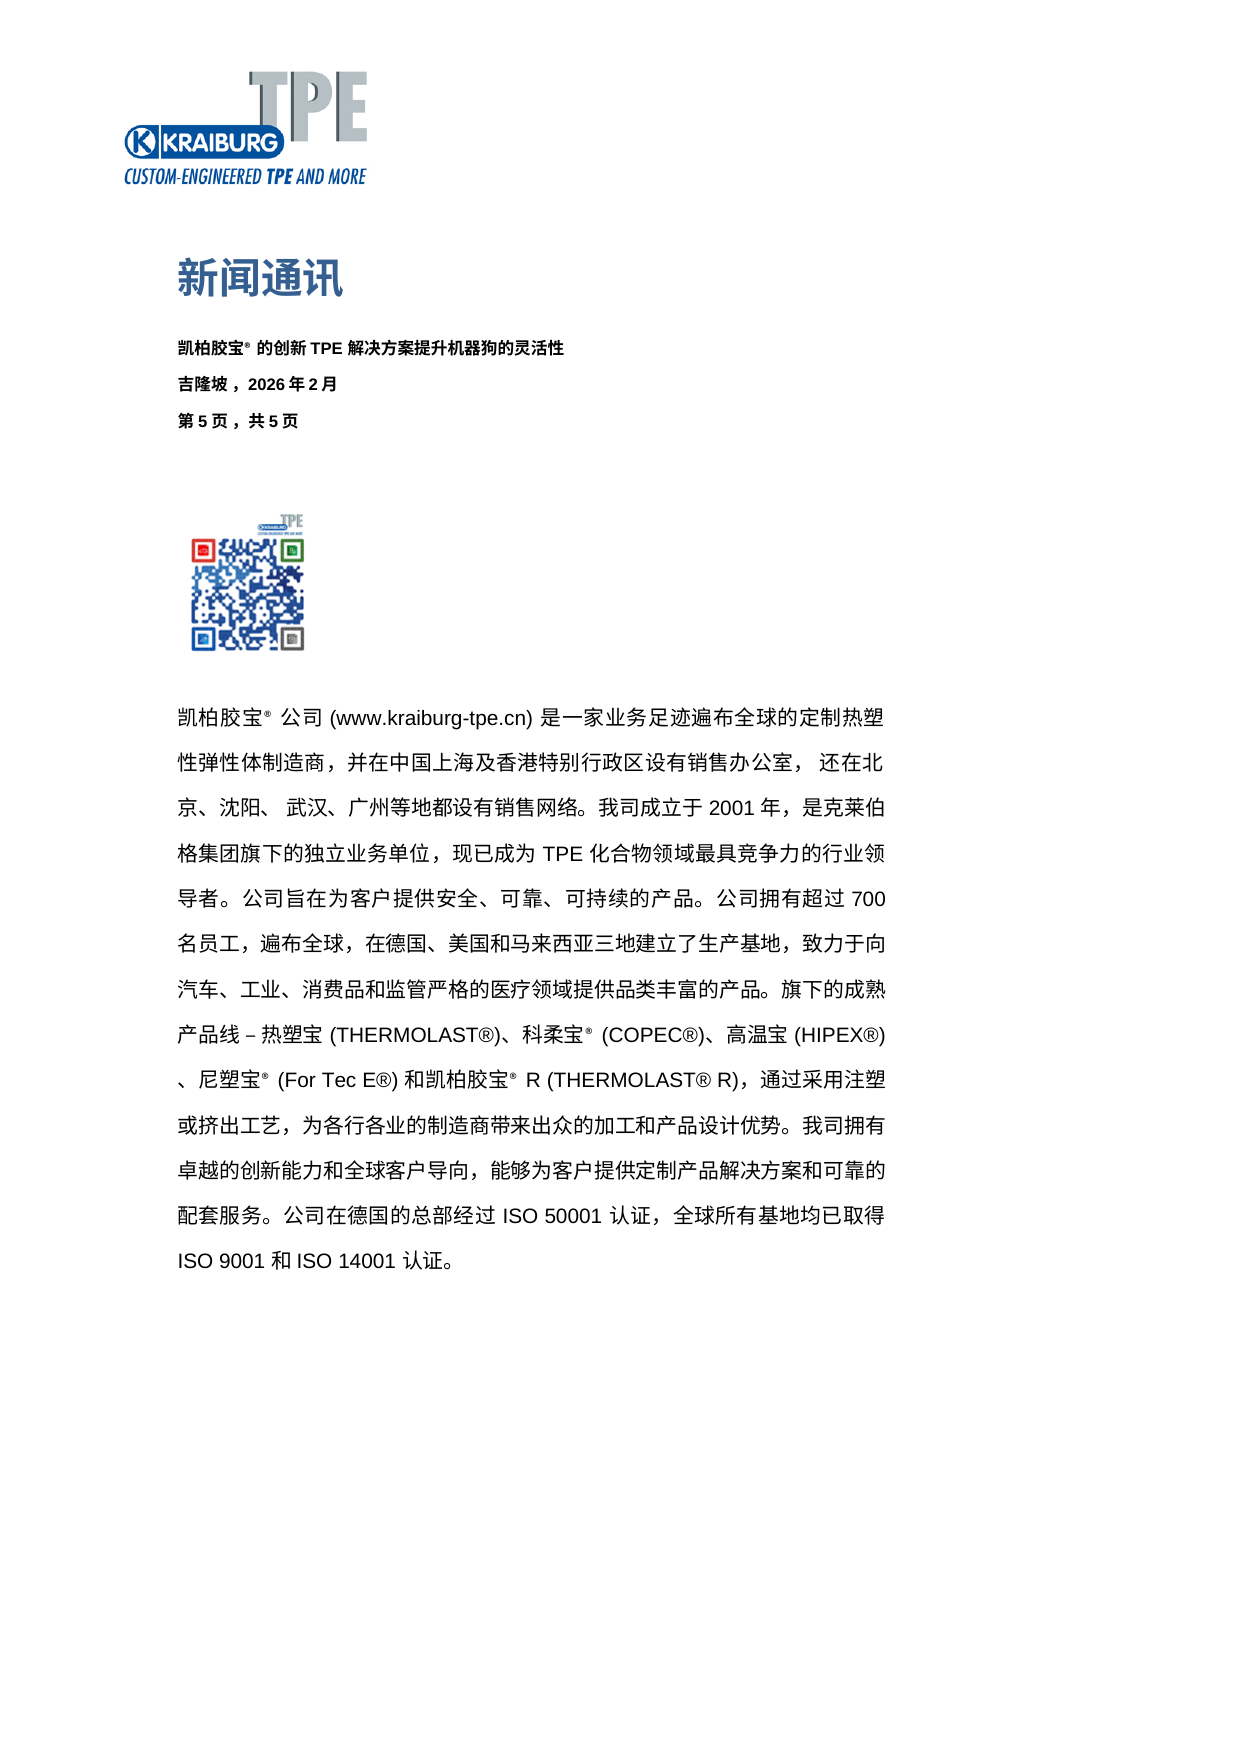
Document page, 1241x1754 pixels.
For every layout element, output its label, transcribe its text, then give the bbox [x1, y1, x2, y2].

picture [112, 55, 379, 200]
text 凯柏胶宝® 公司 (www.kraiburg-tpe.cn) 是一家业务足迹遍布全球的定制热塑性弹性体制造商，并在中国上海及香港特别行政区设有销售办公室， 还在北京、沈阳、 武汉、广州等地都设有销售网络。我司成立于 2001 年，是克莱伯格集团旗下的独立业务单位，现已成为 TPE 化合物领域最具竞争力的行业领导者。公司旨在为客户提供安全、可靠、可持续的产品。公司拥有超过 700 名员工，遍布全球，在德国、美国和马来西亚三地建立了生产基地，致力于向汽车、工业、消费品和监管严格的医疗领域提供品类丰富的产品。旗下的成熟产品线 – 热塑宝 (THERMOLAST®)、科柔宝® (COPEC®)、高温宝 (HIPEX®) 、尼塑宝® (For Tec E®) 和凯柏胶宝® R (THERMOLAST® R)，通过采用注塑或挤出工艺，为各行各业的制造商带来出众的加工和产品设计优势。我司拥有卓越的创新能力和全球客户导向，能够为客户提供定制产品解决方案和可靠的配套服务。公司在德国的总部经过 ISO 50001 认证，全球所有基地均已取得 ISO 9001 和 ISO 14001 认证。 [177, 701, 886, 1275]
picture [177, 506, 314, 676]
